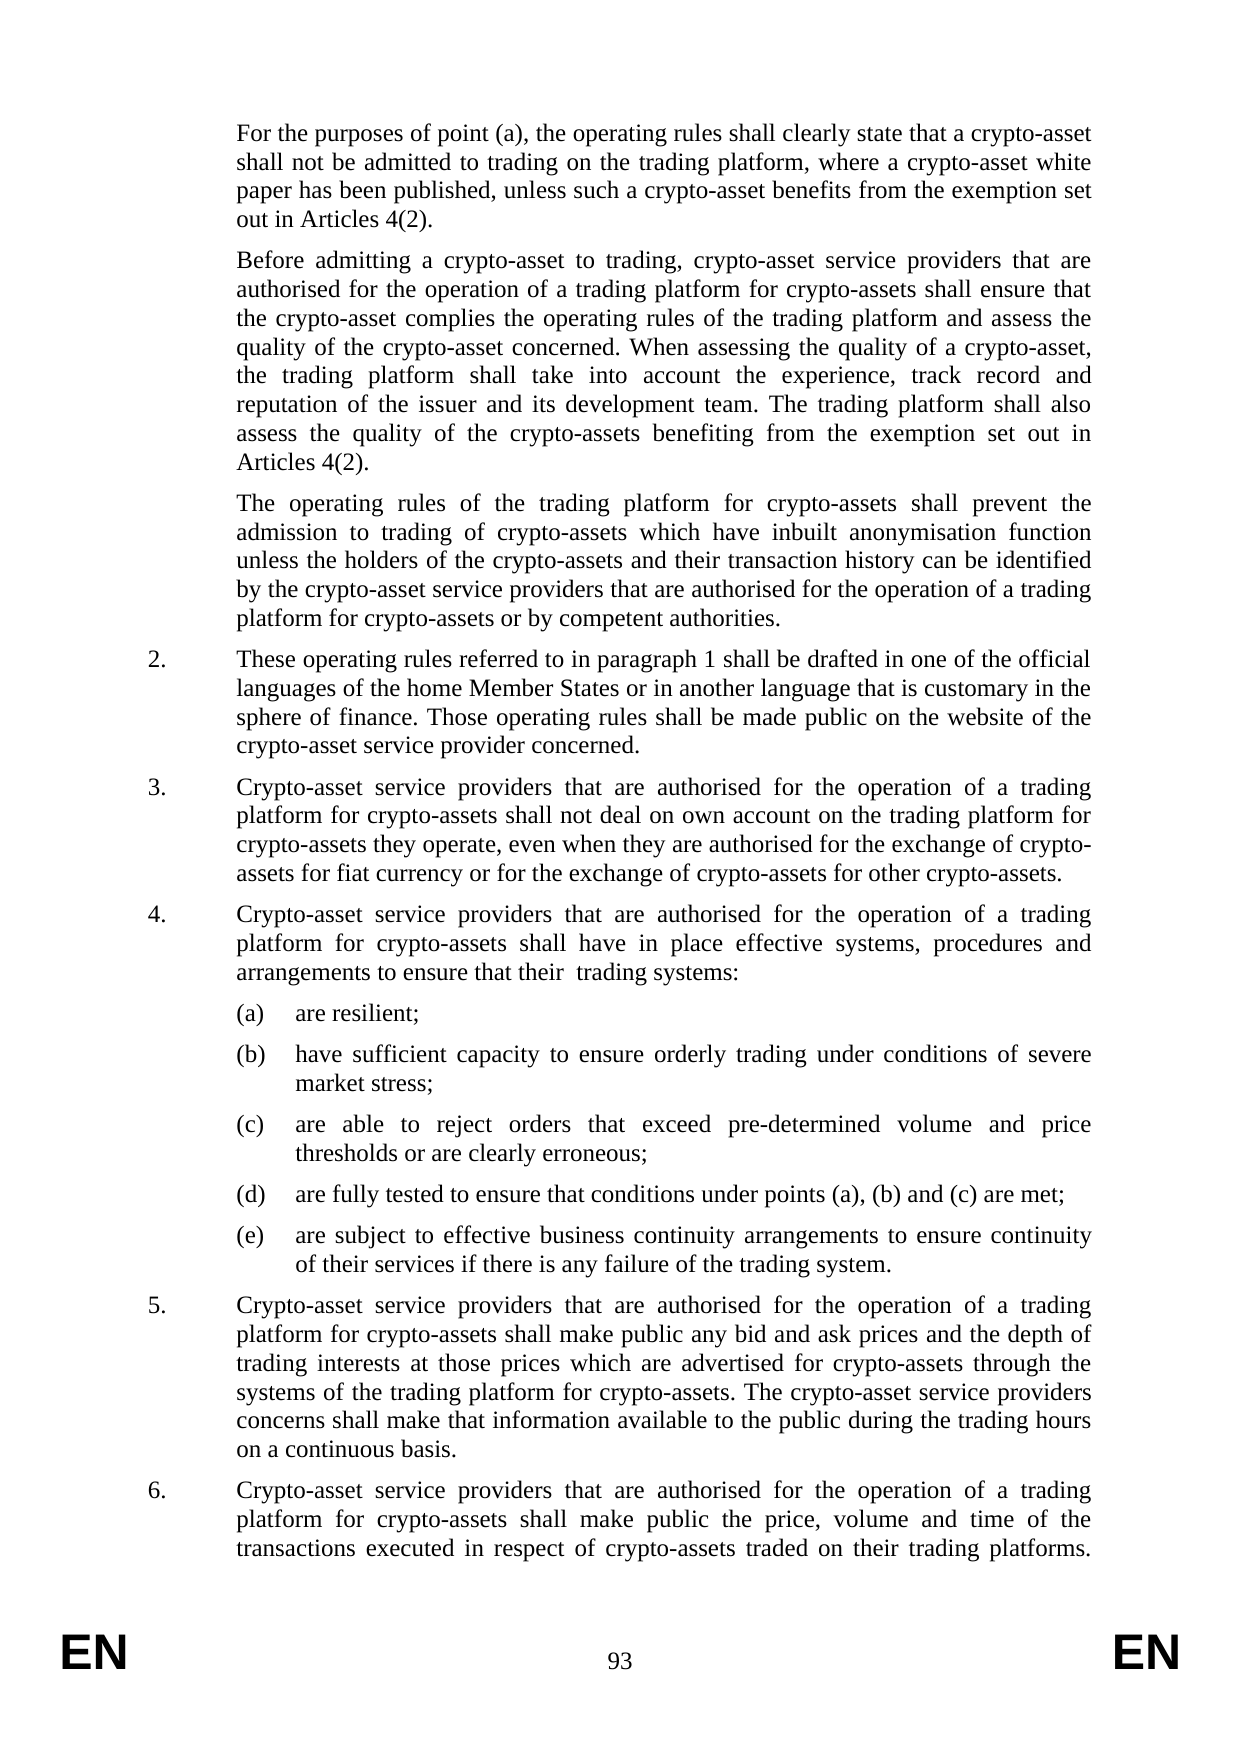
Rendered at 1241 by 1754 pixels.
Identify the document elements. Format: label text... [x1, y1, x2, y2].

text 5. Crypto-asset service providers that are authorised for the operation of a trading platform for crypto-assets shall make public any bid and ask prices and the depth of trading interests at those prices which are advertised for crypto-assets through the systems of the trading platform for crypto-assets. The crypto-asset service providers concerns shall make that information available to the public during the trading hours on a continuous basis. [148, 1291, 1093, 1463]
text (b) have sufficient capacity to ensure orderly trading under conditions of severe market stress; [236, 1039, 1093, 1097]
text (a) are resilient; [236, 998, 1093, 1027]
text 3. Crypto-asset service providers that are authorised for the operation of a trading platform for crypto-assets shall not deal on own account on the trading platform for crypto-assets they operate, even when they are authorised for the exchange of crypto-assets for fiat currency or for the exchange of crypto-assets for other crypto-assets. [148, 772, 1093, 887]
text (e) are subject to effective business continuity arrangements to ensure continuity of their services if there is any failure of the trading system. [236, 1221, 1093, 1278]
text Before admitting a crypto-asset to trading, crypto-asset service providers that are authorised for the operation of a trading platform for crypto-assets shall ensure that the crypto-asset complies the operating rules of the trading platform and assess the quality of the crypto-asset concerned. When assessing the quality of a crypto-asset, the trading platform shall take into account the experience, track record and reputation of the issuer and its development team. The trading platform shall also assess the quality of the crypto-assets benefiting from the exemption set out in Articles 4(2). [236, 246, 1093, 476]
text For the purposes of point (a), the operating rules shall clearly state that a crypto-asset shall not be admitted to trading on the trading platform, where a crypto-asset white paper has been published, unless such a crypto-asset benefits from the exemption set out in Articles 4(2). [236, 118, 1093, 233]
text (d) are fully tested to ensure that conditions under points (a), (b) and (c) are met; [236, 1179, 1093, 1208]
text 2. These operating rules referred to in paragraph 1 shall be drafted in one of the official languages of the home Member States or in another language that is customary in the sphere of finance. Those operating rules shall be made public on the website of the crypto-asset service provider concerned. [148, 644, 1093, 759]
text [148, 1476, 1093, 1562]
text The operating rules of the trading platform for crypto-assets shall prevent the admission to trading of crypto-assets which have inbuilt anonymisation function unless the holders of the crypto-assets and their transaction history can be identified by the crypto-asset service providers that are authorised for the operation of a trading platform for crypto-assets or by competent authorities. [236, 488, 1093, 632]
text (c) are able to reject orders that exceed pre-determined volume and price thresholds or are clearly erroneous; [236, 1109, 1093, 1167]
text 4. Crypto-asset service providers that are authorised for the operation of a trading platform for crypto-assets shall have in place effective systems, procedures and arrangements to ensure that their trading systems: [148, 899, 1093, 986]
